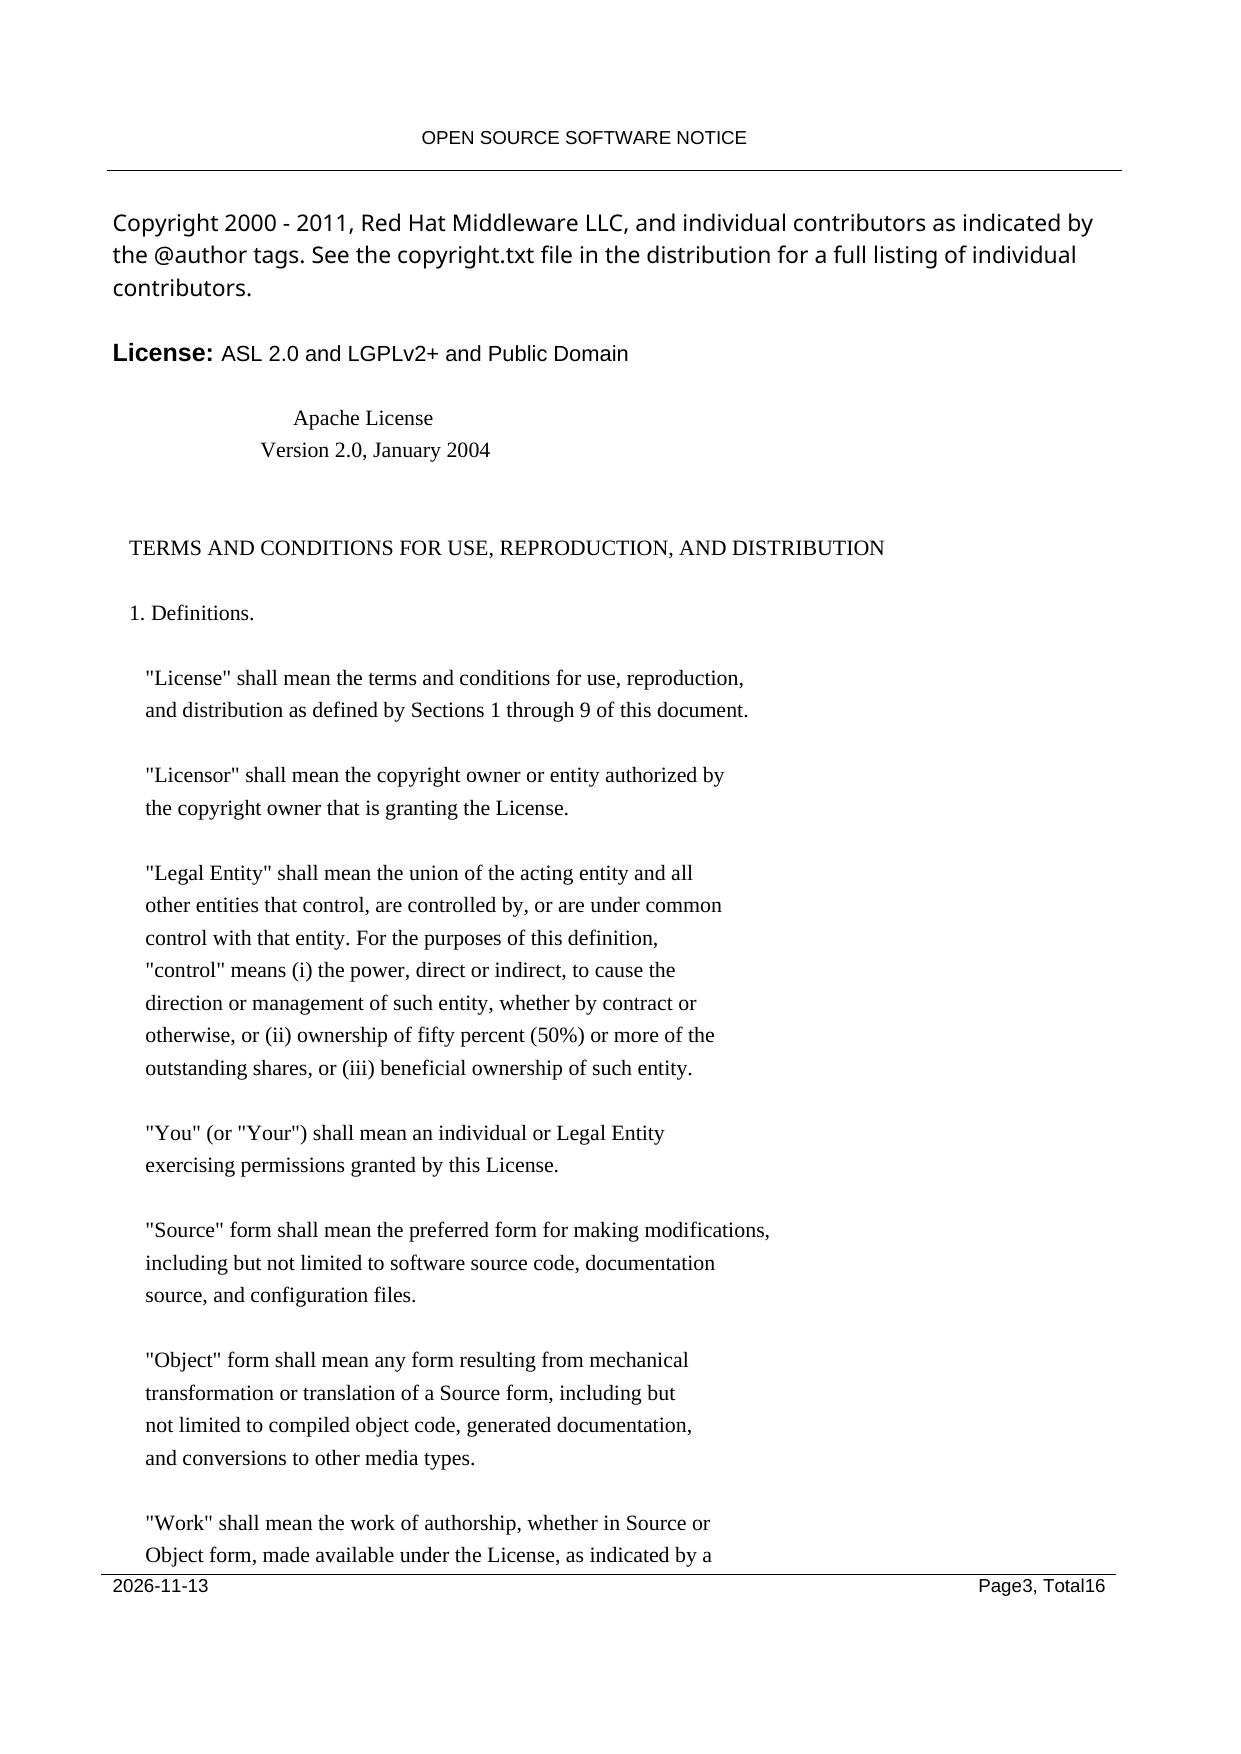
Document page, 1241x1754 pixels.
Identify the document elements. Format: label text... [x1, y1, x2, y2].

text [112, 369, 1128, 1571]
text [112, 206, 1128, 336]
text License: ASL 2.0 and LGPLv2+ and Public Domain [112, 336, 1128, 369]
